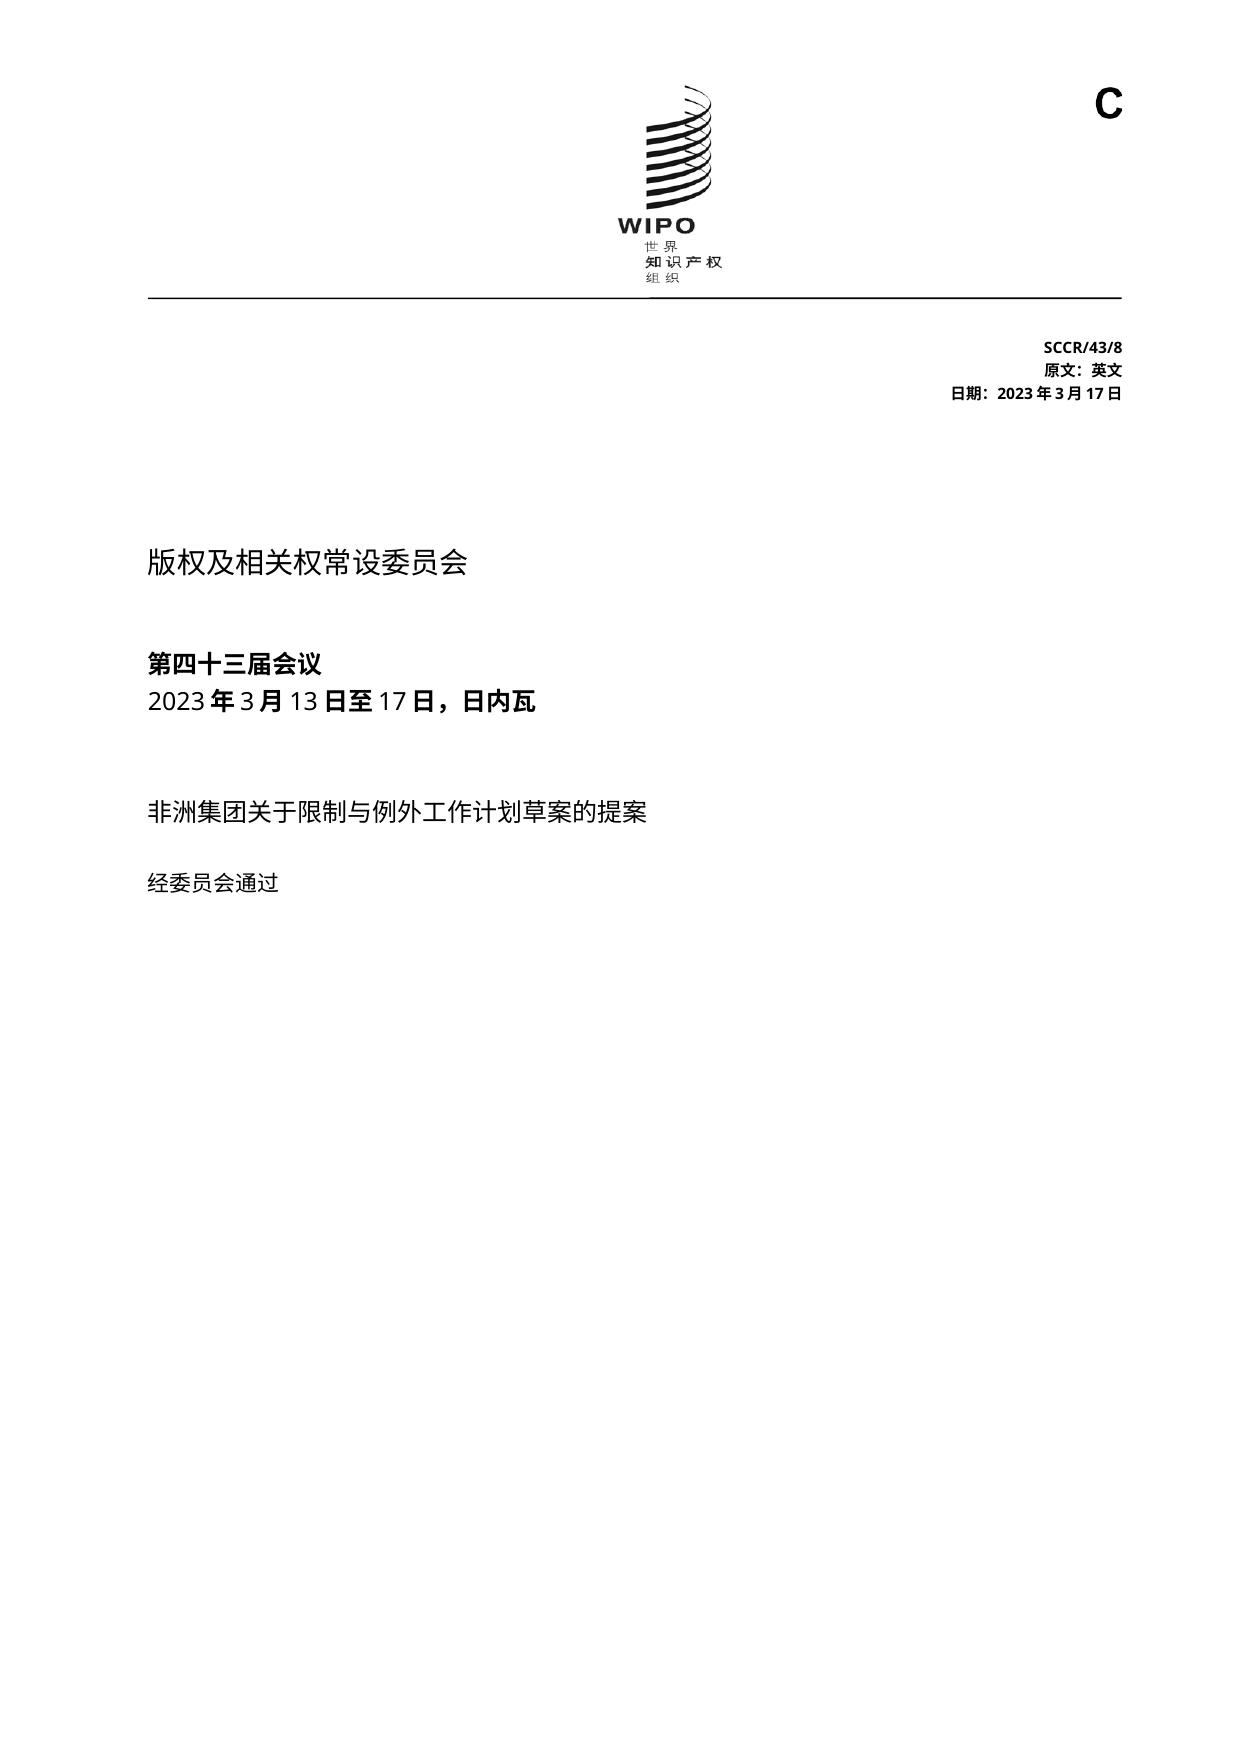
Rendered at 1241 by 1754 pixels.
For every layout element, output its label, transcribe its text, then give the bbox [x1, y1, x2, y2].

text 经委员会通过 [148, 866, 1122, 898]
text 原文：英文 [148, 358, 1122, 381]
text 第四十三届会议 2023年3月13日至17日，日内瓦 [148, 645, 1122, 717]
text SCCR/43/8 [148, 337, 1122, 358]
picture [613, 79, 1123, 299]
text 非洲集团关于限制与例外工作计划草案的提案 [148, 792, 1122, 828]
text 日期：2023年3月17日 [148, 381, 1122, 404]
text 版权及相关权常设委员会 [148, 540, 1122, 582]
